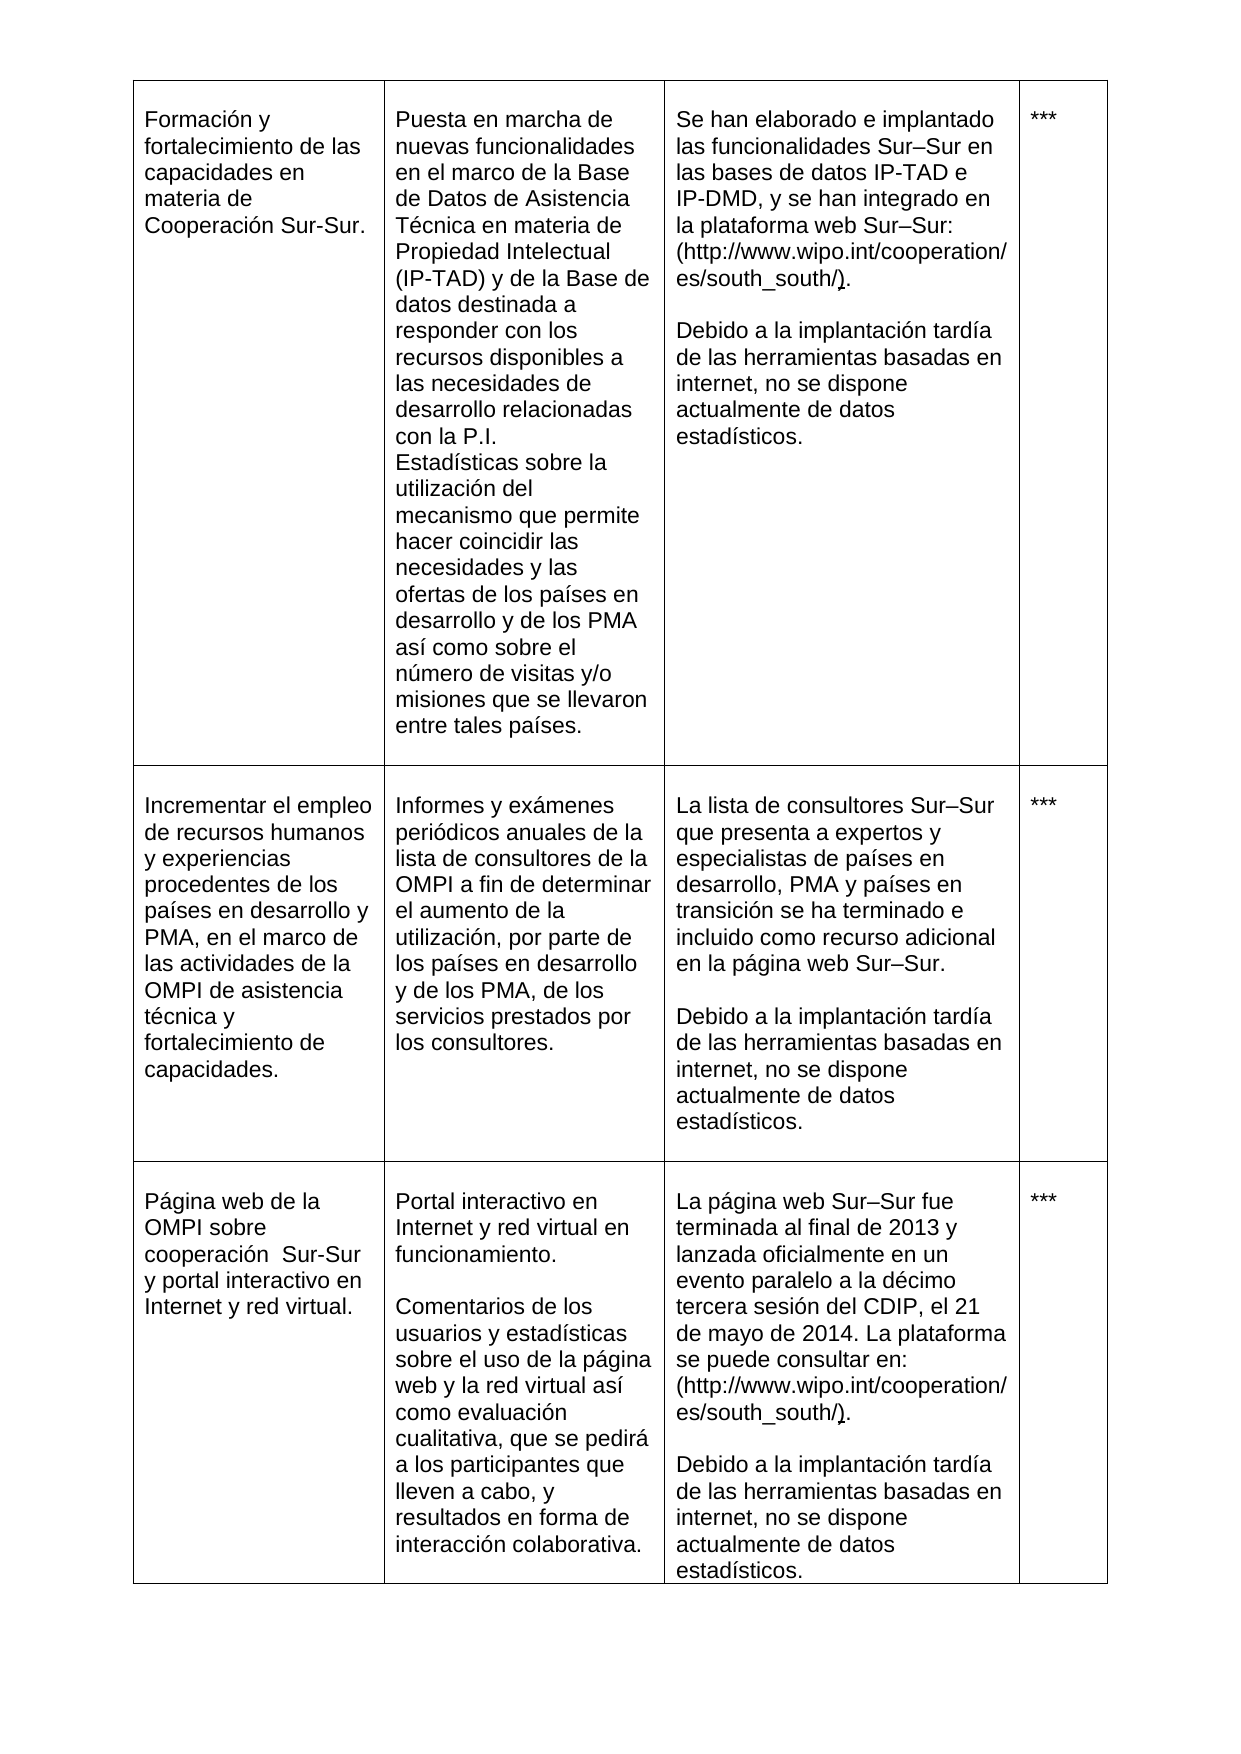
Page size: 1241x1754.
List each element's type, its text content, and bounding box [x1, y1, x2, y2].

table_header Se han elaborado e implantado las funcionalidades Sur–Sur en las bases de datos IP-TAD e IP-DMD, y se han integrado en la plataforma web Sur–Sur: (http://www.wipo.int/cooperation/es/south_south/). Debido a la implantación tardía de las herramientas basadas en internet, no se dispone actualmente de datos estadísticos. [665, 81, 1019, 765]
table_header *** [1020, 81, 1107, 765]
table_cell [385, 1162, 664, 1583]
table_cell Informes y exámenes periódicos anuales de la lista de consultores de la OMPI a fin de determinar el aumento de la utilización, por parte de los países en desarrollo y de los PMA, de los servicios prestados por los consultores. [385, 766, 664, 1161]
table_cell *** [1020, 1162, 1107, 1583]
table_cell *** [1020, 766, 1107, 1161]
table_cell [134, 1162, 384, 1583]
table_header Puesta en marcha de nuevas funcionalidades en el marco de la Base de Datos de Asistencia Técnica en materia de Propiedad Intelectual (IP-TAD) y de la Base de datos destinada a responder con los recursos disponibles a las necesidades de desarrollo relacionadas con la P.I. Estadísticas sobre la utilización del mecanismo que permite hacer coincidir las necesidades y las ofertas de los países en desarrollo y de los PMA así como sobre el número de visitas y/o misiones que se llevaron entre tales países. [385, 81, 664, 765]
table_header Formación y fortalecimiento de las capacidades en materia de Cooperación Sur-Sur. [134, 81, 384, 765]
table_cell Incrementar el empleo de recursos humanos y experiencias procedentes de los países en desarrollo y PMA, en el marco de las actividades de la OMPI de asistencia técnica y fortalecimiento de capacidades. [134, 766, 384, 1161]
table_cell La lista de consultores Sur–Sur que presenta a expertos y especialistas de países en desarrollo, PMA y países en transición se ha terminado e incluido como recurso adicional en la página web Sur–Sur. Debido a la implantación tardía de las herramientas basadas en internet, no se dispone actualmente de datos estadísticos. [665, 766, 1019, 1161]
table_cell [665, 1162, 1019, 1583]
